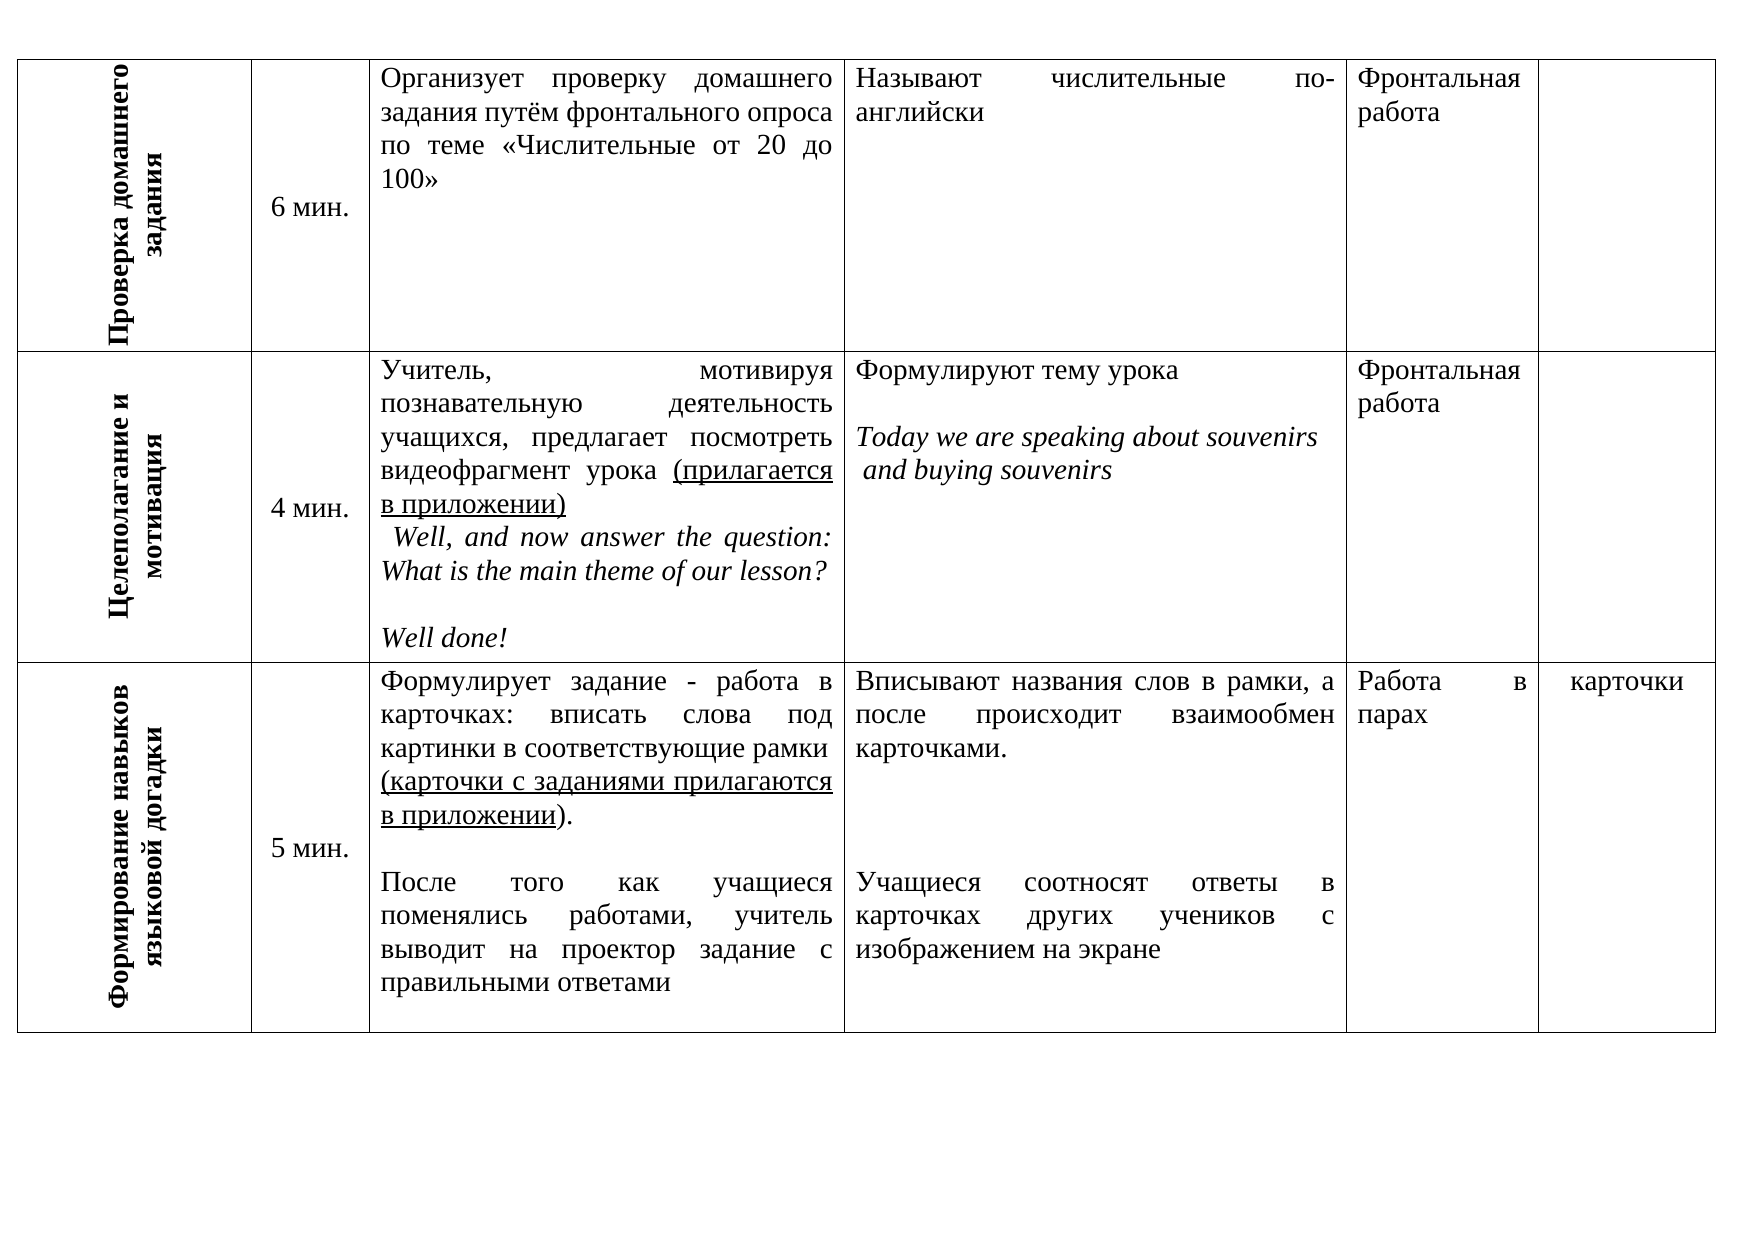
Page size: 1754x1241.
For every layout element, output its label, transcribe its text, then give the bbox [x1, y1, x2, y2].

table_cell Формулирует задание - работа в карточках: вписать слова под картинки в соответствующие рамки (карточки с заданиями прилагаются в приложении). После того как учащиеся поменялись работами, учитель выводит на проектор задание с правильными ответами [370, 663, 844, 1032]
table_cell Формирование навыков языковой догадки [18, 663, 251, 1032]
table_cell Проверка домашнего задания [18, 60, 251, 351]
table_cell Организует проверку домашнего задания путём фронтального опроса по теме «Числительные от 20 до 100» [370, 60, 844, 351]
table_cell Формулируют тему урока Today we are speaking about souvenirs and buying souvenirs [845, 352, 1346, 662]
table_cell 4 мин. [252, 352, 369, 662]
table_cell [1539, 352, 1715, 662]
table_cell Работа в парах [1347, 663, 1538, 1032]
table_cell Фронтальная работа [1347, 352, 1538, 662]
table_cell [1539, 60, 1715, 351]
table_cell Вписывают названия слов в рамки, а после происходит взаимообмен карточками. Учащиеся соотносят ответы в карточках других учеников с изображением на экране [845, 663, 1346, 1032]
table_cell Учитель, мотивируя познавательную деятельность учащихся, предлагает посмотреть видеофрагмент урока (прилагается в приложении) Well, and now answer the question: What is the main theme of our lesson? Well done! [370, 352, 844, 662]
table_cell карточки [1539, 663, 1715, 1032]
table_cell Называют числительные по-английски [845, 60, 1346, 351]
table_cell Фронтальная работа [1347, 60, 1538, 351]
table_cell 5 мин. [252, 663, 369, 1032]
table_cell Целеполагание и мотивация [18, 352, 251, 662]
table_cell 6 мин. [252, 60, 369, 351]
